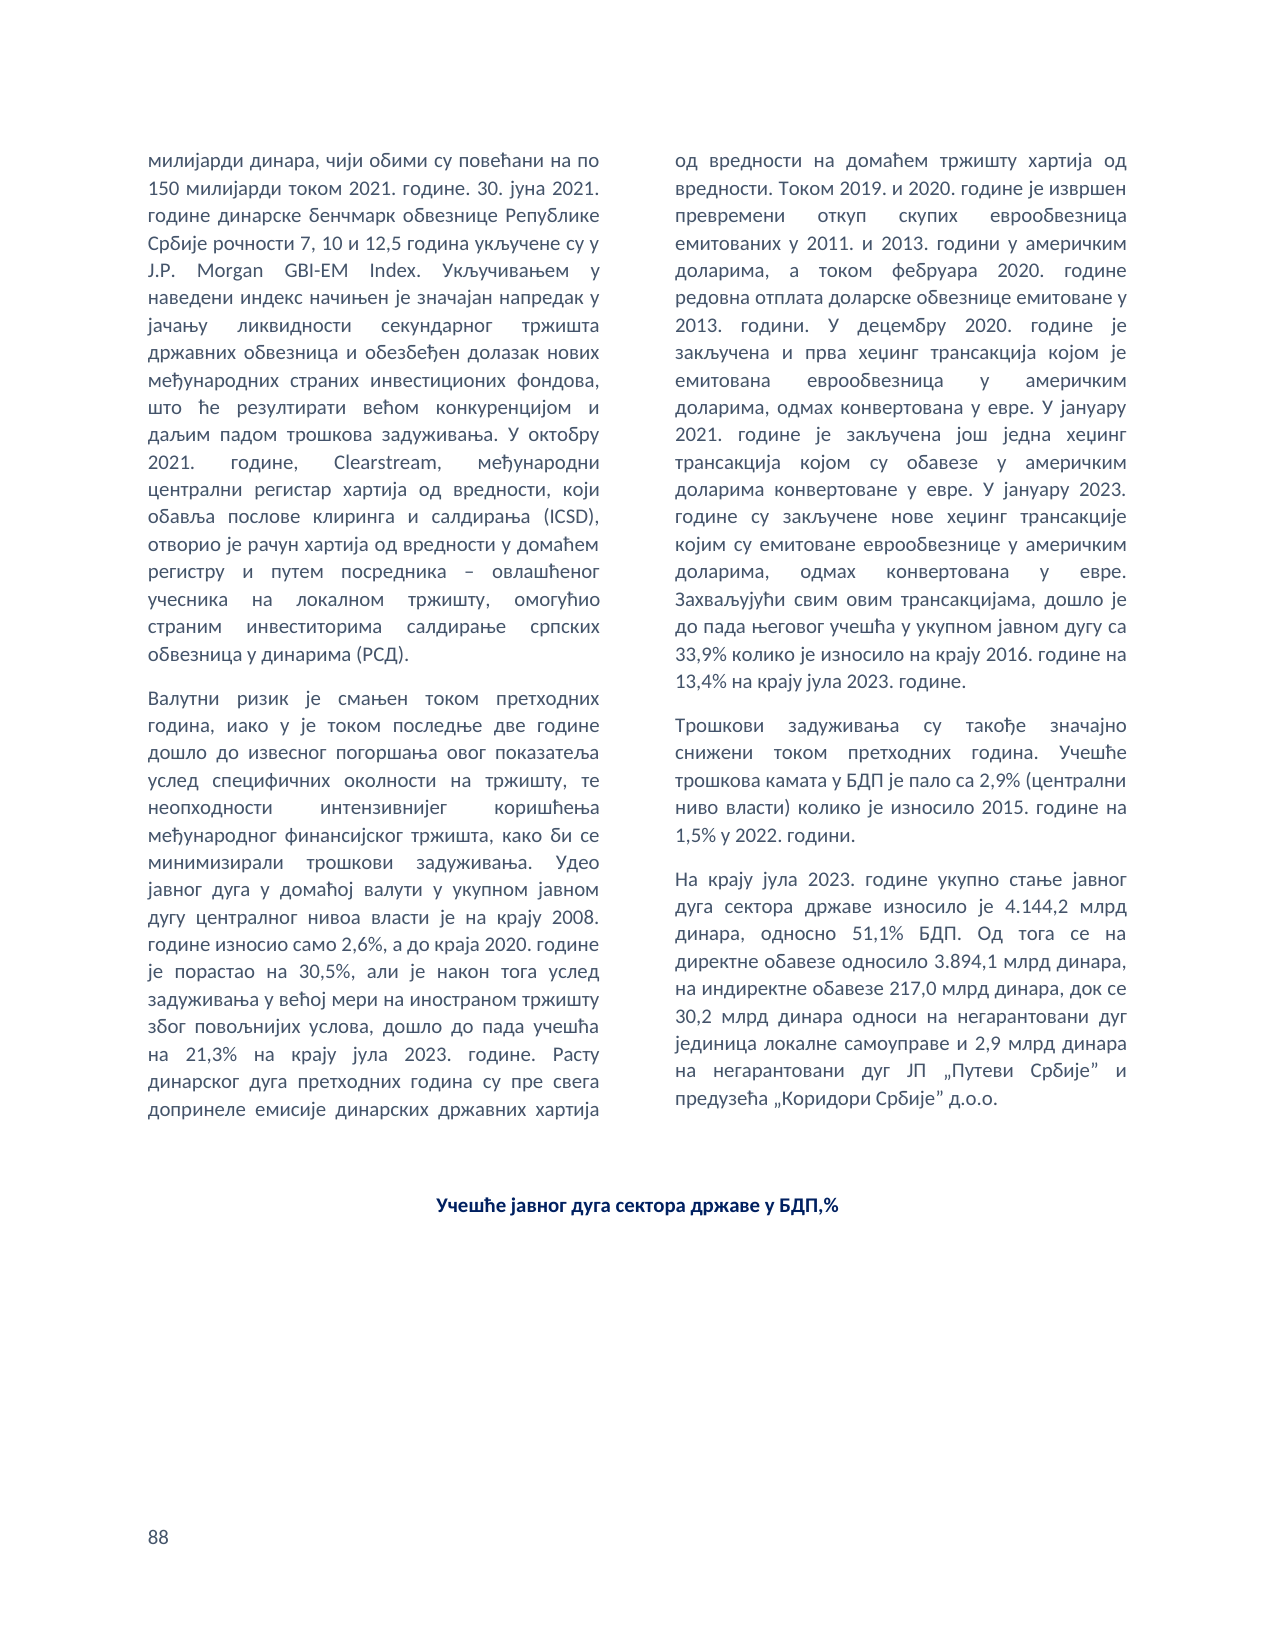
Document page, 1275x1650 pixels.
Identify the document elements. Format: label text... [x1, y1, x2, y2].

text Валутни ризик је смањен током претходних година, иако у је током последње две године дошло до извесног погоршања овог показатеља услед специфичних околности на тржишту, те неопходности интензивнијег коришћења међународног финансијског тржишта, како би се минимизирали трошкови задуживања. Удео јавног дуга у домаћој валути у укупном јавном дугу централног нивоа власти је на крају 2008. године износио само 2,6%, а до краја 2020. године је порастао на 30,5%, али је након тога услед задуживања у већој мери на иностраном тржишту због повољнијих услова, дошло до пада учешћа на 21,3% на крају јула 2023. године. Расту динарског дуга претходних година су пре свега допринеле емисије динарских државних хартија од вредности на домаћем тржишту хартија од вредности. Током 2019. и 2020. године је извршен превремени откуп скупих еврообвезница емитованих у 2011. и 2013. години у америчким доларима, а током фебруара 2020. године редовна отплата доларске обвезнице емитоване у 2013. години. У децембру 2020. године је закључена и прва хеџинг трансакција којом је емитована еврообвезница у америчким доларима, одмах конвертована у евре. У јануару 2021. године је закључена још једна хеџинг трансакција којом су обавезе у америчким доларима конвертоване у евре. У јануару 2023. године су закључене нове хеџинг трансакције којим су емитоване еврообвезнице у америчким доларима, одмах конвертована у евре. Захваљујући свим овим трансакцијама, дошло је до пада његовог учешћа у укупном јавном дугу са 33,9% колико је износило на крају 2016. године на 13,4% на крају јула 2023. године. [148, 685, 600, 1121]
text На крају јула 2023. године укупно стање јавног дуга сектора државе износило је 4.144,2 млрд динара, односно 51,1% БДП. Од тога се на директне обавезе односило 3.894,1 млрд динара, на индиректне обавезе 217,0 млрд динара, док се 30,2 млрд динара односи на негарантовани дуг јединица локалне самоуправе и 2,9 млрд динара на негарантовани дуг ЈП „Путеви Србије” и предузећа „Коридори Србије” д.о.о. [675, 866, 1127, 1110]
text Учешће јавног дуга сектора државе у БДП,% [148, 1192, 1127, 1218]
text Трошкови задуживања су такође значајно снижени током претходних година. Учешће трошкова камата у БДП је пало са 2,9% (централни ниво власти) колико је износило 2015. године на 1,5% у 2022. години. [675, 712, 1127, 847]
text Валутни ризик је смањен током претходних година, иако у је током последње две године дошло до извесног погоршања овог показатеља услед специфичних околности на тржишту, те неопходности интензивнијег коришћења међународног финансијског тржишта, како би се минимизирали трошкови задуживања. Удео јавног дуга у домаћој валути у укупном јавном дугу централног нивоа власти је на крају 2008. године износио само 2,6%, а до краја 2020. године је порастао на 30,5%, али је након тога услед задуживања у већој мери на иностраном тржишту због повољнијих услова, дошло до пада учешћа на 21,3% на крају јула 2023. године. Расту динарског дуга претходних година су пре свега допринеле емисије динарских државних хартија од вредности на домаћем тржишту хартија од вредности. Током 2019. и 2020. године је извршен превремени откуп скупих еврообвезница емитованих у 2011. и 2013. години у америчким доларима, а током фебруара 2020. године редовна отплата доларске обвезнице емитоване у 2013. години. У децембру 2020. године је закључена и прва хеџинг трансакција којом је емитована еврообвезница у америчким доларима, одмах конвертована у евре. У јануару 2021. године је закључена још једна хеџинг трансакција којом су обавезе у америчким доларима конвертоване у евре. У јануару 2023. године су закључене нове хеџинг трансакције којим су емитоване еврообвезнице у америчким доларима, одмах конвертована у евре. Захваљујући свим овим трансакцијама, дошло је до пада његовог учешћа у укупном јавном дугу са 33,9% колико је износило на крају 2016. године на 13,4% на крају јула 2023. године. [675, 148, 1127, 693]
